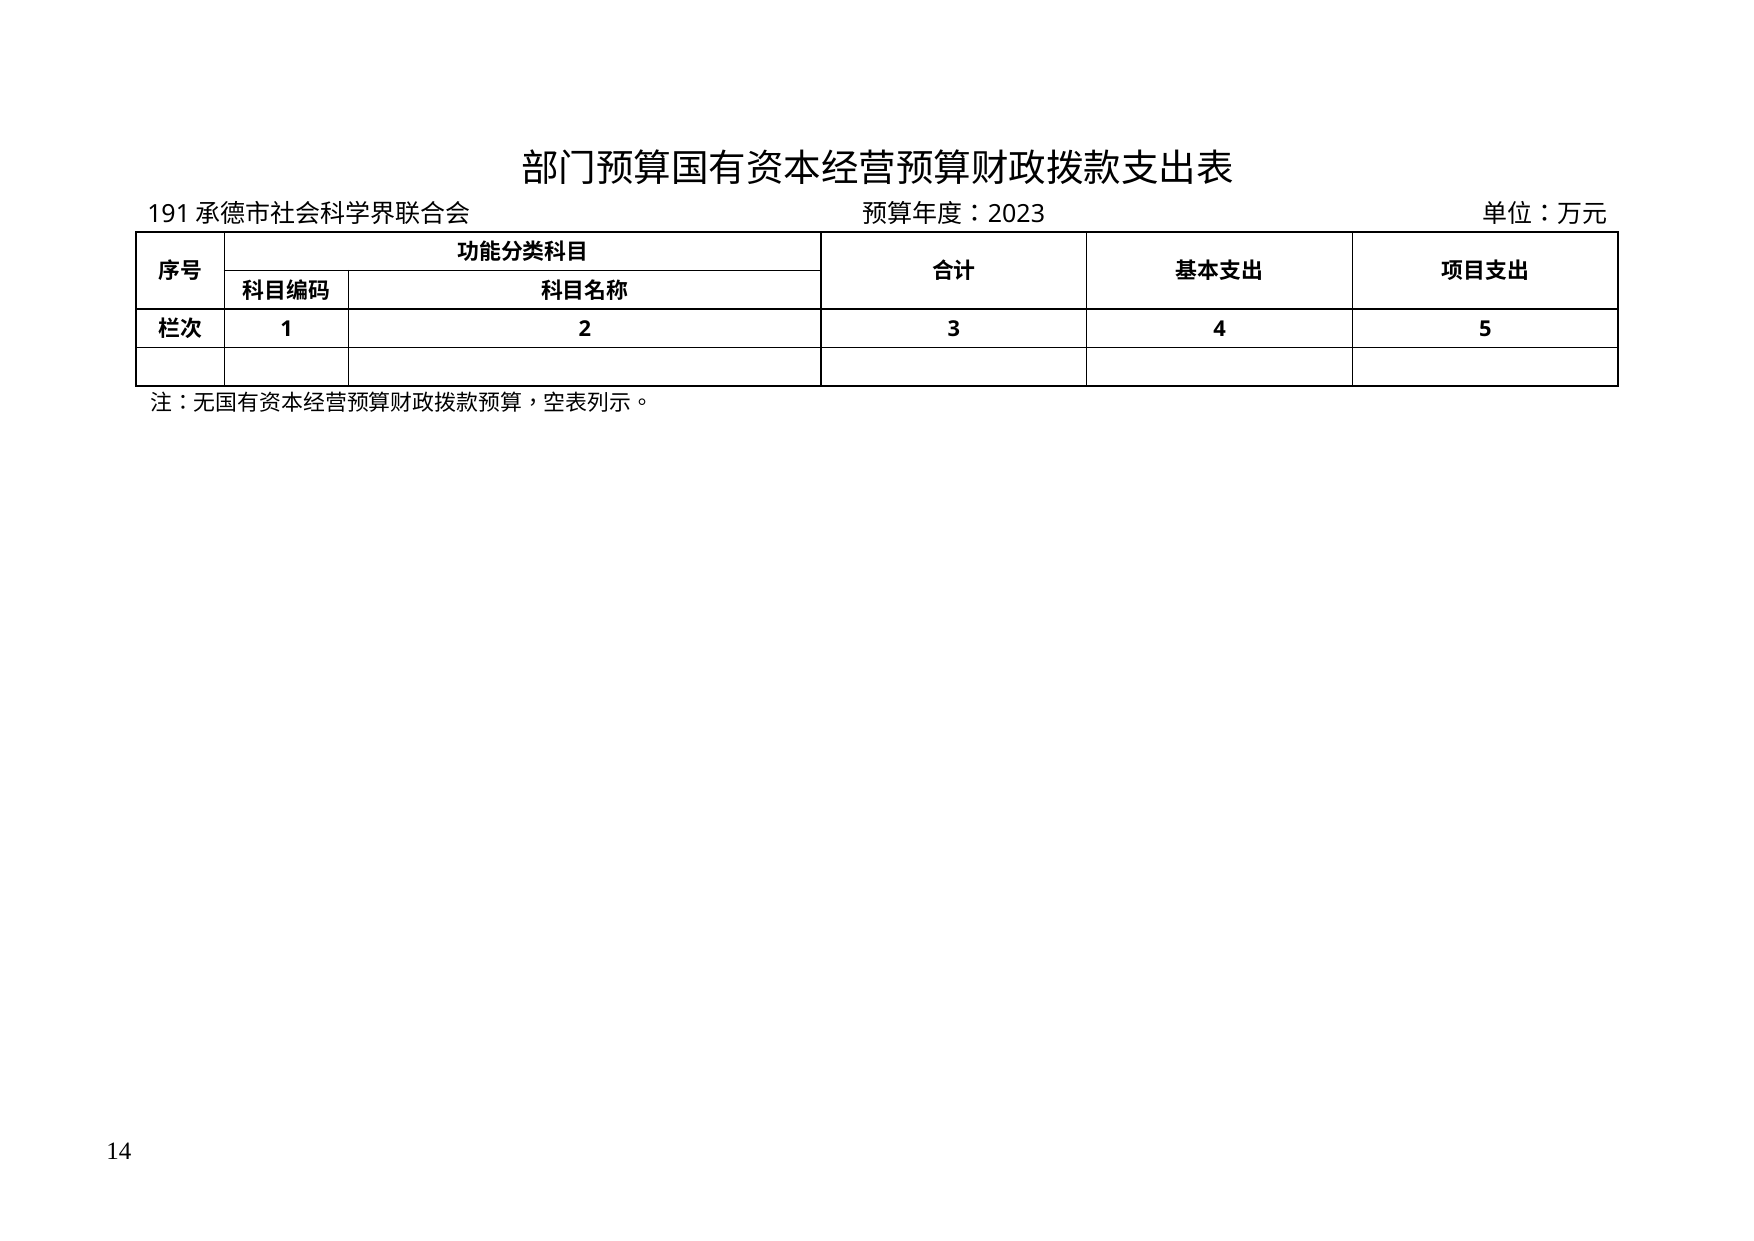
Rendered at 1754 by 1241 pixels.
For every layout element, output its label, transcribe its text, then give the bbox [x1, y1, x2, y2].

text 部门预算国有资本经营预算财政拨款支出表 [106, 142, 1648, 193]
table_cell 4 [1087, 310, 1352, 347]
table_cell [137, 348, 224, 385]
table_header 单位：万元 [1087, 195, 1617, 231]
table_cell [1353, 348, 1617, 385]
table_cell 科目名称 [349, 271, 820, 308]
table_cell [822, 348, 1086, 385]
table_cell 3 [822, 310, 1086, 347]
table_cell 合计 [822, 233, 1086, 308]
table_cell 2 [349, 310, 820, 347]
table_header 191承德市社会科学界联合会 [137, 195, 820, 231]
table_cell 栏次 [137, 310, 224, 347]
table_cell 5 [1353, 310, 1617, 347]
table_cell 序号 [137, 233, 224, 308]
text 注：无国有资本经营预算财政拨款预算，空表列示。 [106, 387, 1648, 416]
table_cell 基本支出 [1087, 233, 1352, 308]
table_cell [1087, 348, 1352, 385]
table_header 预算年度：2023 [822, 195, 1086, 231]
table_cell 项目支出 [1353, 233, 1617, 308]
table_cell [349, 348, 820, 385]
table_cell 功能分类科目 [225, 233, 820, 270]
table_cell 科目编码 [225, 271, 348, 308]
table_cell 1 [225, 310, 348, 347]
table_cell [225, 348, 348, 385]
